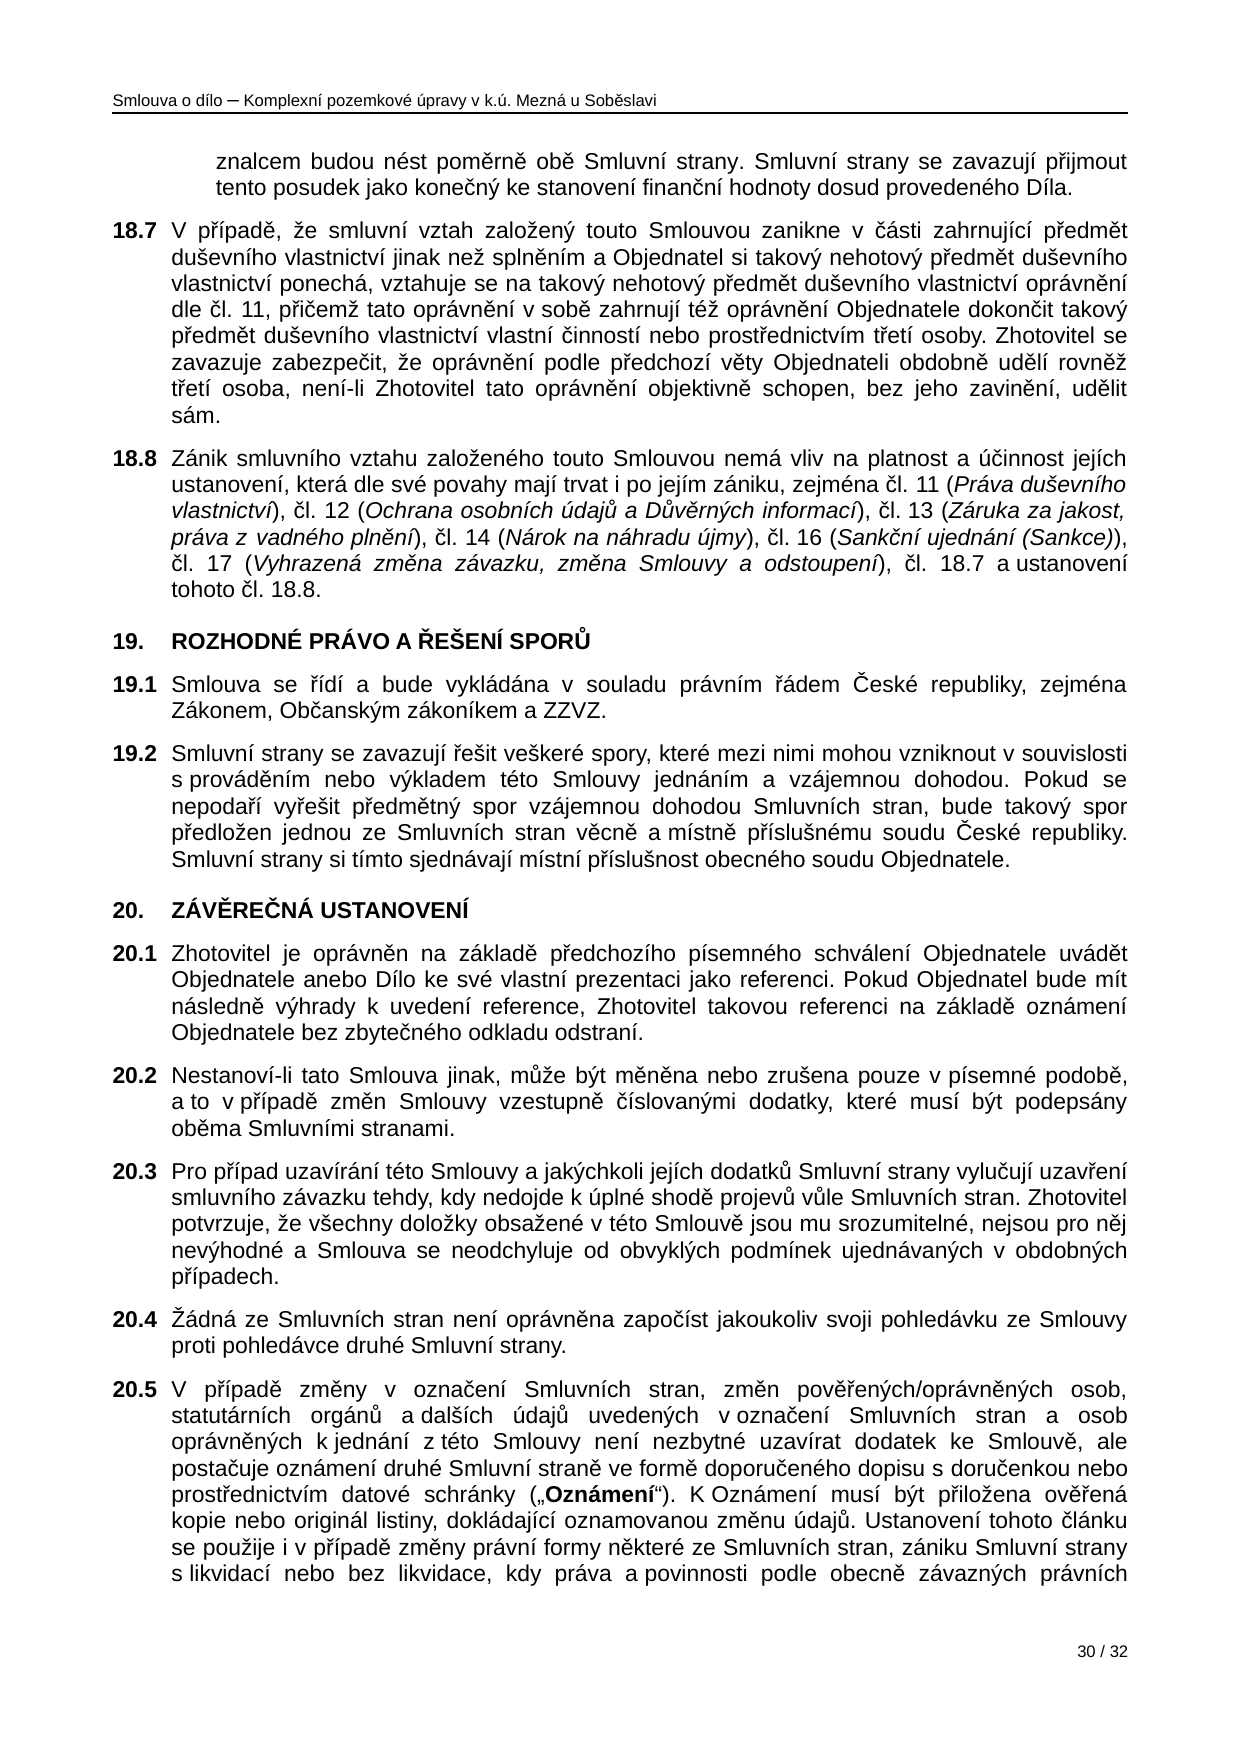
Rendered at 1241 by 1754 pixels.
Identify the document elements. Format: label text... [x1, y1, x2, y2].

text Nestanoví-li tato Smlouva jinak, může být měněna nebo zrušena pouze v písemné podobě, a to v případě změn Smlouvy vzestupně číslovanými dodatky, které musí být podepsány oběma Smluvními stranami. [112, 1062, 1128, 1141]
text Žádná ze Smluvních stran není oprávněna započíst jakoukoliv svoji pohledávku ze Smlouvy proti pohledávce druhé Smluvní strany. [112, 1306, 1128, 1359]
text Závěrečná ustanovení [112, 897, 1128, 923]
text Zánik smluvního vztahu založeného touto Smlouvou nemá vliv na platnost a účinnost jejích ustanovení, která dle své povahy mají trvat i po jejím zániku, zejména čl. 11 (Práva duševního vlastnictví), čl. 12 (Ochrana osobních údajů a Důvěrných informací), čl. 13 (Záruka za jakost, práva z vadného plnění), čl. 14 (Nárok na náhradu újmy), čl. 16 (Sankční ujednání (Sankce)), čl. 17 (Vyhrazená změna závazku, změna Smlouvy a odstoupení), čl. 18.7 a ustanovení tohoto čl. 18.8. [112, 444, 1128, 603]
text Rozhodné právo a řešení sporů [112, 628, 1128, 654]
text V případě, že smluvní vztah založený touto Smlouvou zanikne v části zahrnující předmět duševního vlastnictví jinak než splněním a Objednatel si takový nehotový předmět duševního vlastnictví ponechá, vztahuje se na takový nehotový předmět duševního vlastnictví oprávnění dle čl. 11, přičemž tato oprávnění v sobě zahrnují též oprávnění Objednatele dokončit takový předmět duševního vlastnictví vlastní činností nebo prostřednictvím třetí osoby. Zhotovitel se zavazuje zabezpečit, že oprávnění podle předchozí věty Objednateli obdobně udělí rovněž třetí osoba, není-li Zhotovitel tato oprávnění objektivně schopen, bez jeho zavinění, udělit sám. [112, 217, 1128, 428]
text Smluvní strany se zavazují řešit veškeré spory, které mezi nimi mohou vzniknout v souvislosti s prováděním nebo výkladem této Smlouvy jednáním a vzájemnou dohodou. Pokud se nepodaří vyřešit předmětný spor vzájemnou dohodou Smluvních stran, bude takový spor předložen jednou ze Smluvních stran věcně a místně příslušnému soudu České republiky. Smluvní strany si tímto sjednávají místní příslušnost obecného soudu Objednatele. [112, 740, 1128, 872]
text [112, 1376, 1128, 1586]
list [171, 148, 1128, 200]
text Smlouva se řídí a bude vykládána v souladu právním řádem České republiky, zejména Zákonem, Občanským zákoníkem a ZZVZ. [112, 671, 1128, 723]
text Pro případ uzavírání této Smlouvy a jakýchkoli jejích dodatků Smluvní strany vylučují uzavření smluvního závazku tehdy, kdy nedojde k úplné shodě projevů vůle Smluvních stran. Zhotovitel potvrzuje, že všechny doložky obsažené v této Smlouvě jsou mu srozumitelné, nejsou pro něj nevýhodné a Smlouva se neodchyluje od obvyklých podmínek ujednávaných v obdobných případech. [112, 1158, 1128, 1289]
text Zhotovitel je oprávněn na základě předchozího písemného schválení Objednatele uvádět Objednatele anebo Dílo ke své vlastní prezentaci jako referenci. Pokud Objednatel bude mít následně výhrady k uvedení reference, Zhotovitel takovou referenci na základě oznámení Objednatele bez zbytečného odkladu odstraní. [112, 940, 1128, 1045]
